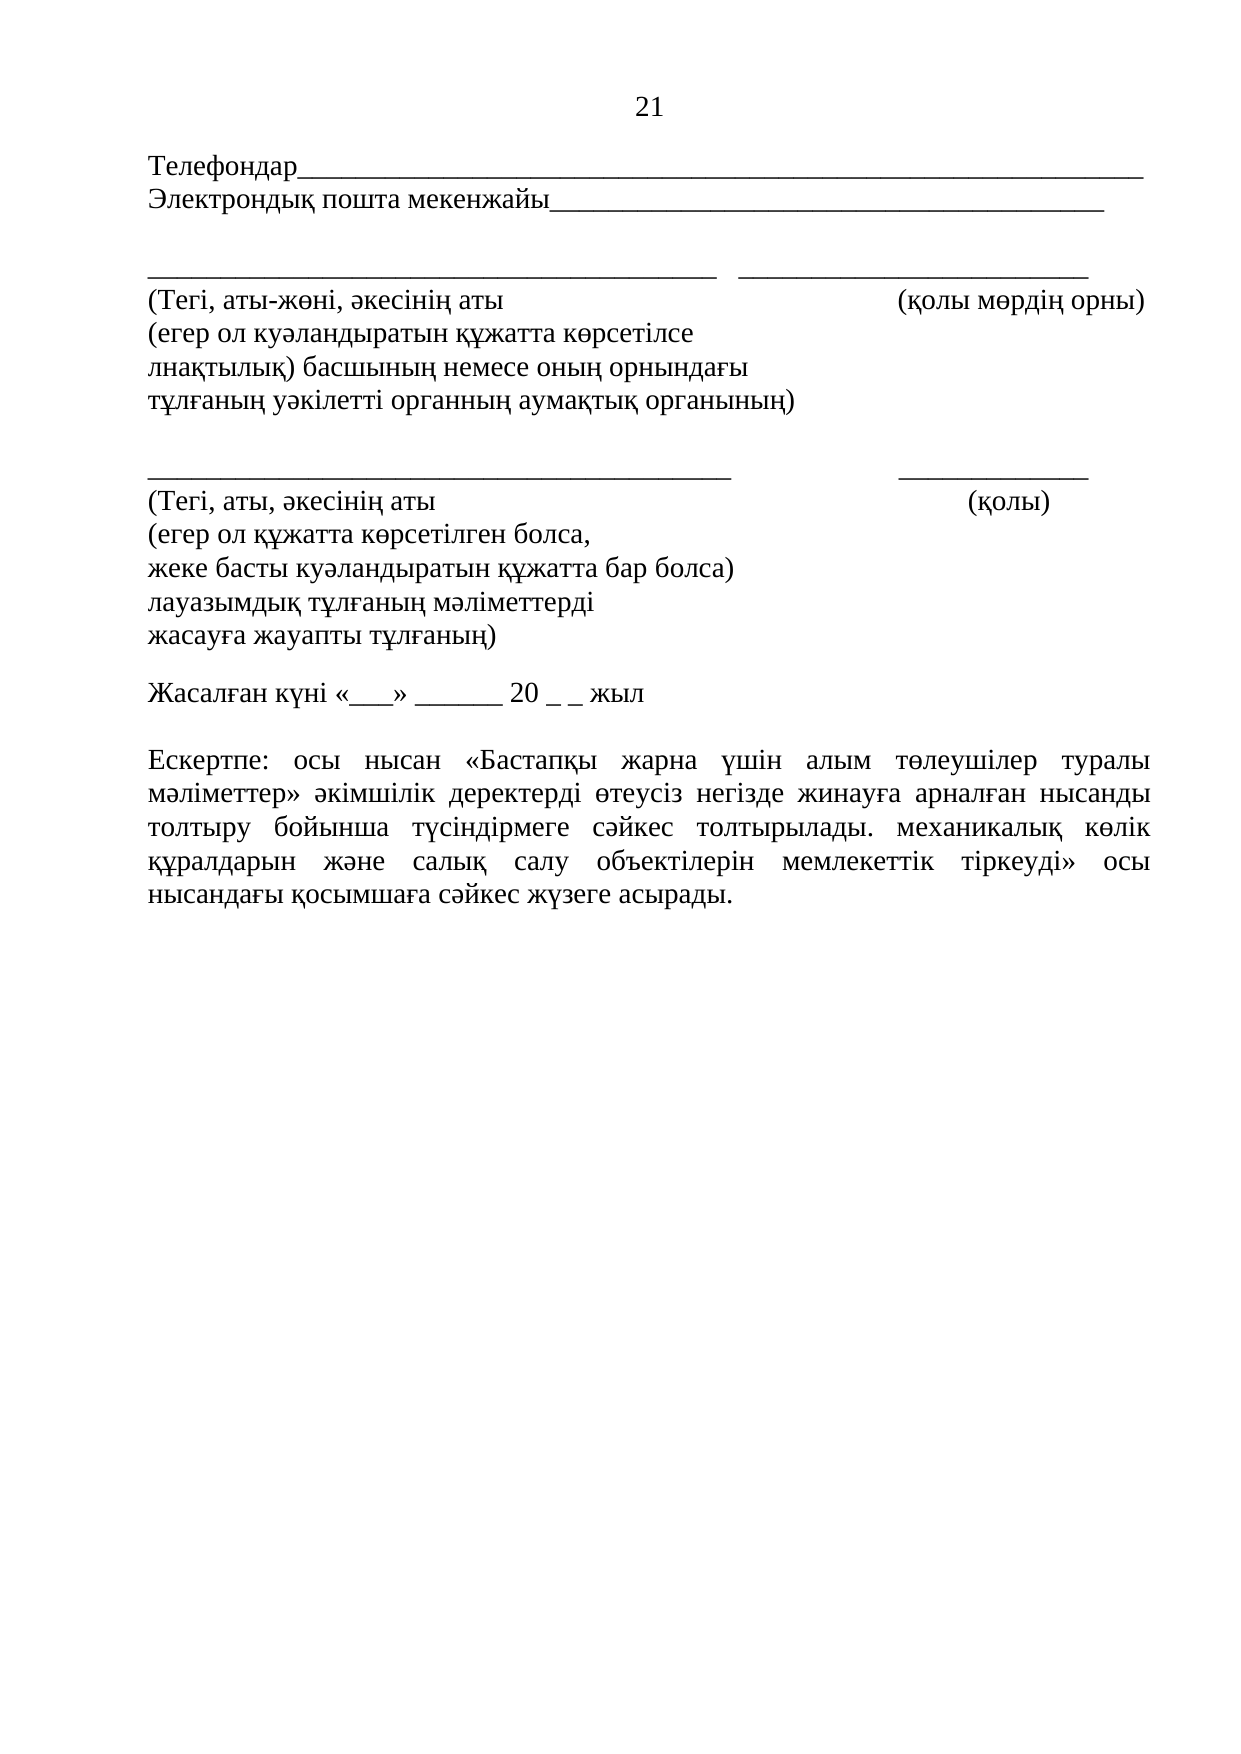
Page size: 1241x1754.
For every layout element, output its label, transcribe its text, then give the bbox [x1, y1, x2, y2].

text Электрондық пошта мекенжайы______________________________________ [148, 181, 1152, 215]
text _______________________________________ ________________________ [148, 248, 1152, 282]
text (егер ол құжатта көрсетілген болса, [148, 517, 1152, 550]
text тұлғаның уәкілетті органның аумақтық органының) [148, 382, 1152, 416]
text (егер ол куәландыратын құжатта көрсетілсе [148, 315, 1152, 349]
text лнақтылық) басшының немесе оның орнындағы [148, 349, 1152, 382]
text жеке басты куәландыратын құжатта бар болса) [148, 550, 1152, 584]
text ________________________________________ _____________ [148, 449, 1152, 483]
text Ескертпе: осы нысан «Бастапқы жарна үшін алым төлеушілер туралы мәліметтер» әкімшілік деректерді өтеусіз негізде жинауға арналған нысанды толтыру бойынша түсіндірмеге сәйкес толтырылады. механикалық көлік құралдарын және салық салу объектілерін мемлекеттік тіркеуді» осы нысандағы қосымшаға сәйкес жүзеге асырады. [148, 742, 1152, 910]
text лауазымдық тұлғаның мәліметтерді [148, 584, 1152, 617]
text Жасалған күні «___» ______ 20 _ _ жыл [148, 675, 1152, 708]
text Телефондар__________________________________________________________ [148, 148, 1152, 181]
text жасауға жауапты тұлғаның) [148, 617, 1152, 651]
text (Тегі, аты, әкесінің аты (қолы) [148, 483, 1152, 517]
text (Тегі, аты-жөні, әкесінің аты (қолы мөрдің орны) [148, 282, 1152, 315]
